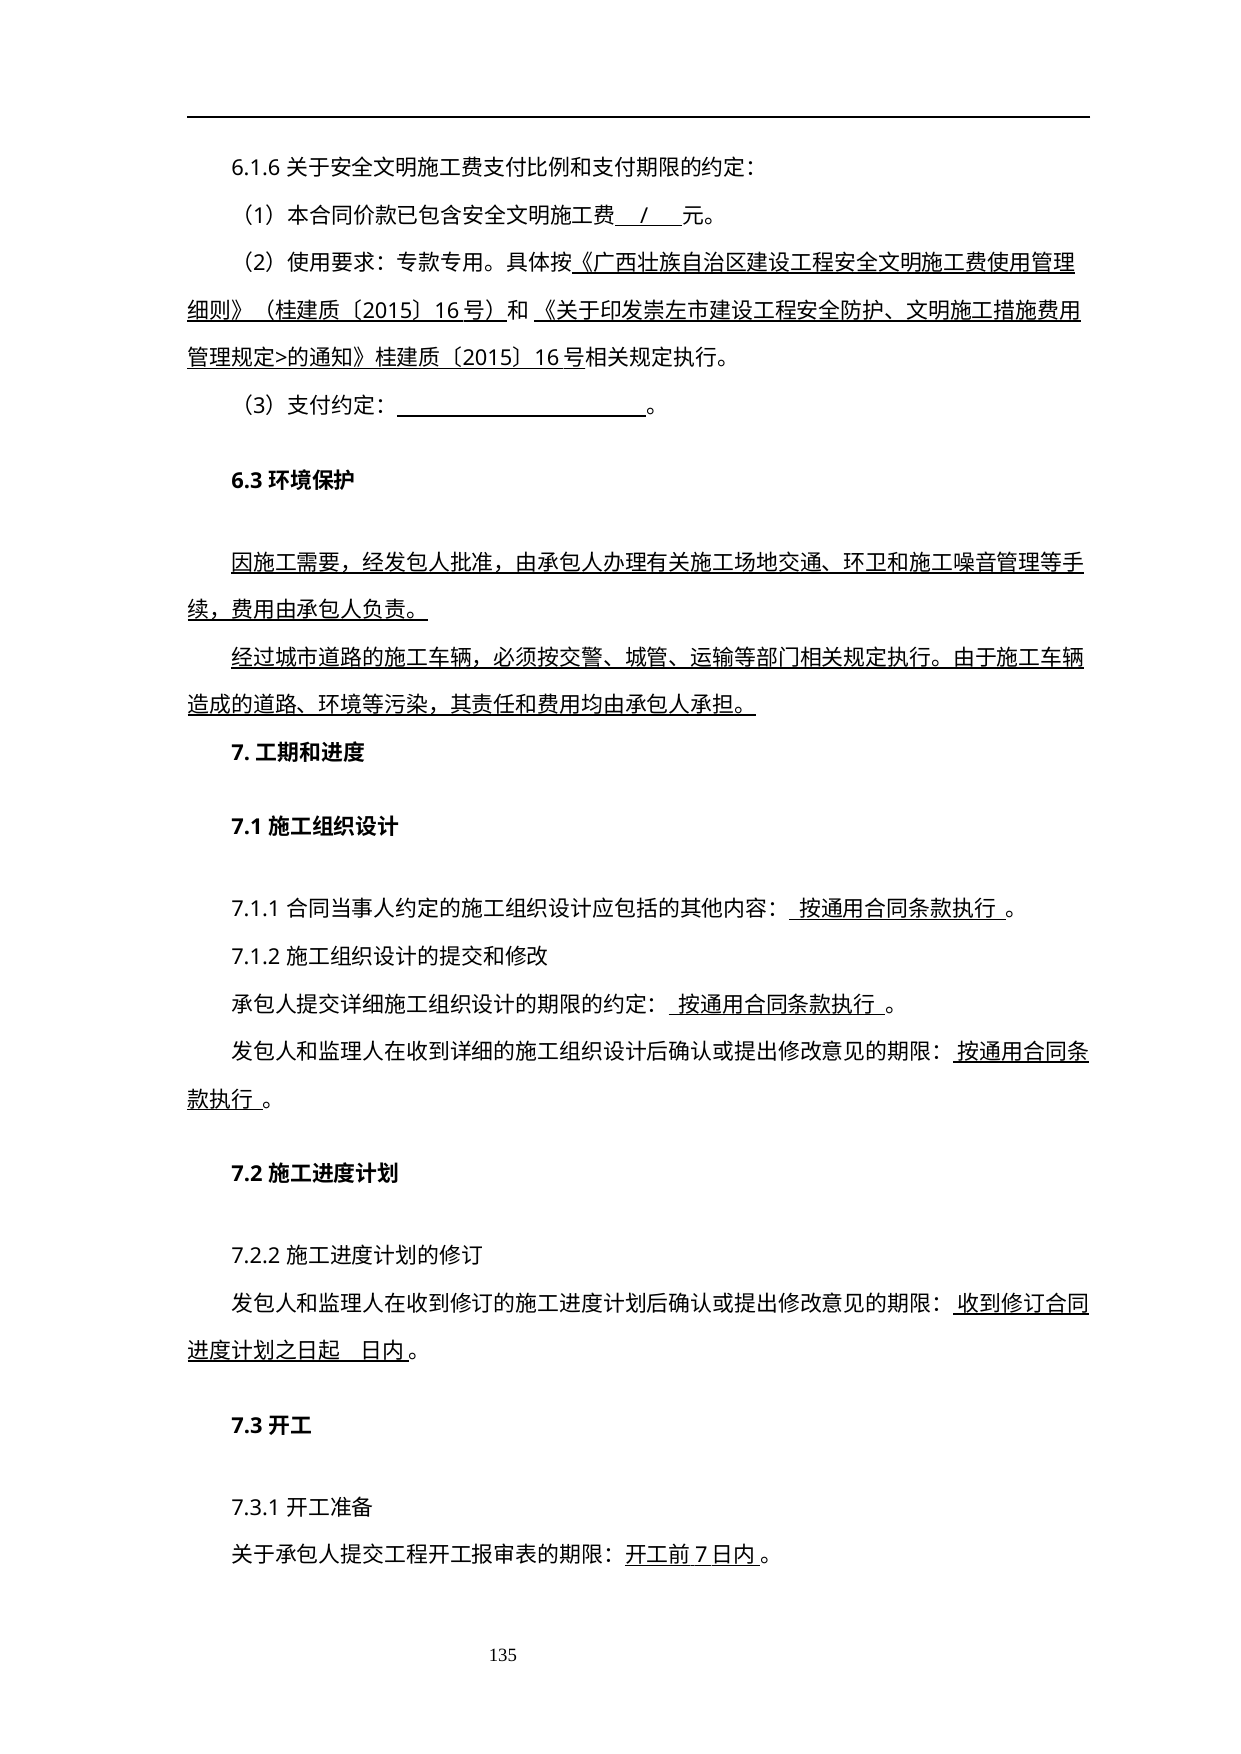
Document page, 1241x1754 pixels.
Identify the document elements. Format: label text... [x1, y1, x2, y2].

text 发包人和监理人在收到详细的施工组织设计后确认或提出修改意见的期限： 按通用合同条款执行 。 [187, 1034, 1090, 1113]
text 7.1.2 施工组织设计的提交和修改 [187, 939, 1090, 971]
subtitle 7.1 施工组织设计 [187, 809, 1090, 841]
subtitle 7. 工期和进度 [187, 735, 1090, 766]
text 7.3.1 开工准备 [187, 1490, 1090, 1522]
text 6.1.6 关于安全文明施工费支付比例和支付期限的约定： [187, 150, 1090, 182]
text 7.1.1 合同当事人约定的施工组织设计应包括的其他内容： 按通用合同条款执行 。 [187, 891, 1090, 923]
text （2）使用要求：专款专用。具体按《广西壮族自治区建设工程安全文明施工费使用管理细则》（桂建质〔2015〕16号）和 《关于印发崇左市建设工程安全防护、文明施工措施费用管理规定>的通知》桂建质〔2015〕16号相关规定执行。 [187, 245, 1090, 372]
text （3）支付约定： 。 [187, 388, 1090, 420]
subtitle 7.2 施工进度计划 [187, 1156, 1090, 1188]
text （1）本合同价款已包含安全文明施工费 / 元。 [187, 198, 1090, 229]
text 关于承包人提交工程开工报审表的期限：开工前7日内 。 [187, 1537, 1090, 1569]
subtitle 7.3 开工 [187, 1408, 1090, 1439]
text 因施工需要，经发包人批准，由承包人办理有关施工场地交通、环卫和施工噪音管理等手续，费用由承包人负责。 [187, 545, 1090, 624]
text 承包人提交详细施工组织设计的期限的约定： 按通用合同条款执行 。 [187, 987, 1090, 1018]
text 7.2.2 施工进度计划的修订 [187, 1238, 1090, 1270]
text 发包人和监理人在收到修订的施工进度计划后确认或提出修改意见的期限： 收到修订合同进度计划之日起 日内 。 [187, 1286, 1090, 1365]
text 经过城市道路的施工车辆，必须按交警、城管、运输等部门相关规定执行。由于施工车辆造成的道路、环境等污染，其责任和费用均由承包人承担。 [187, 640, 1090, 719]
subtitle 6.3 环境保护 [187, 463, 1090, 494]
